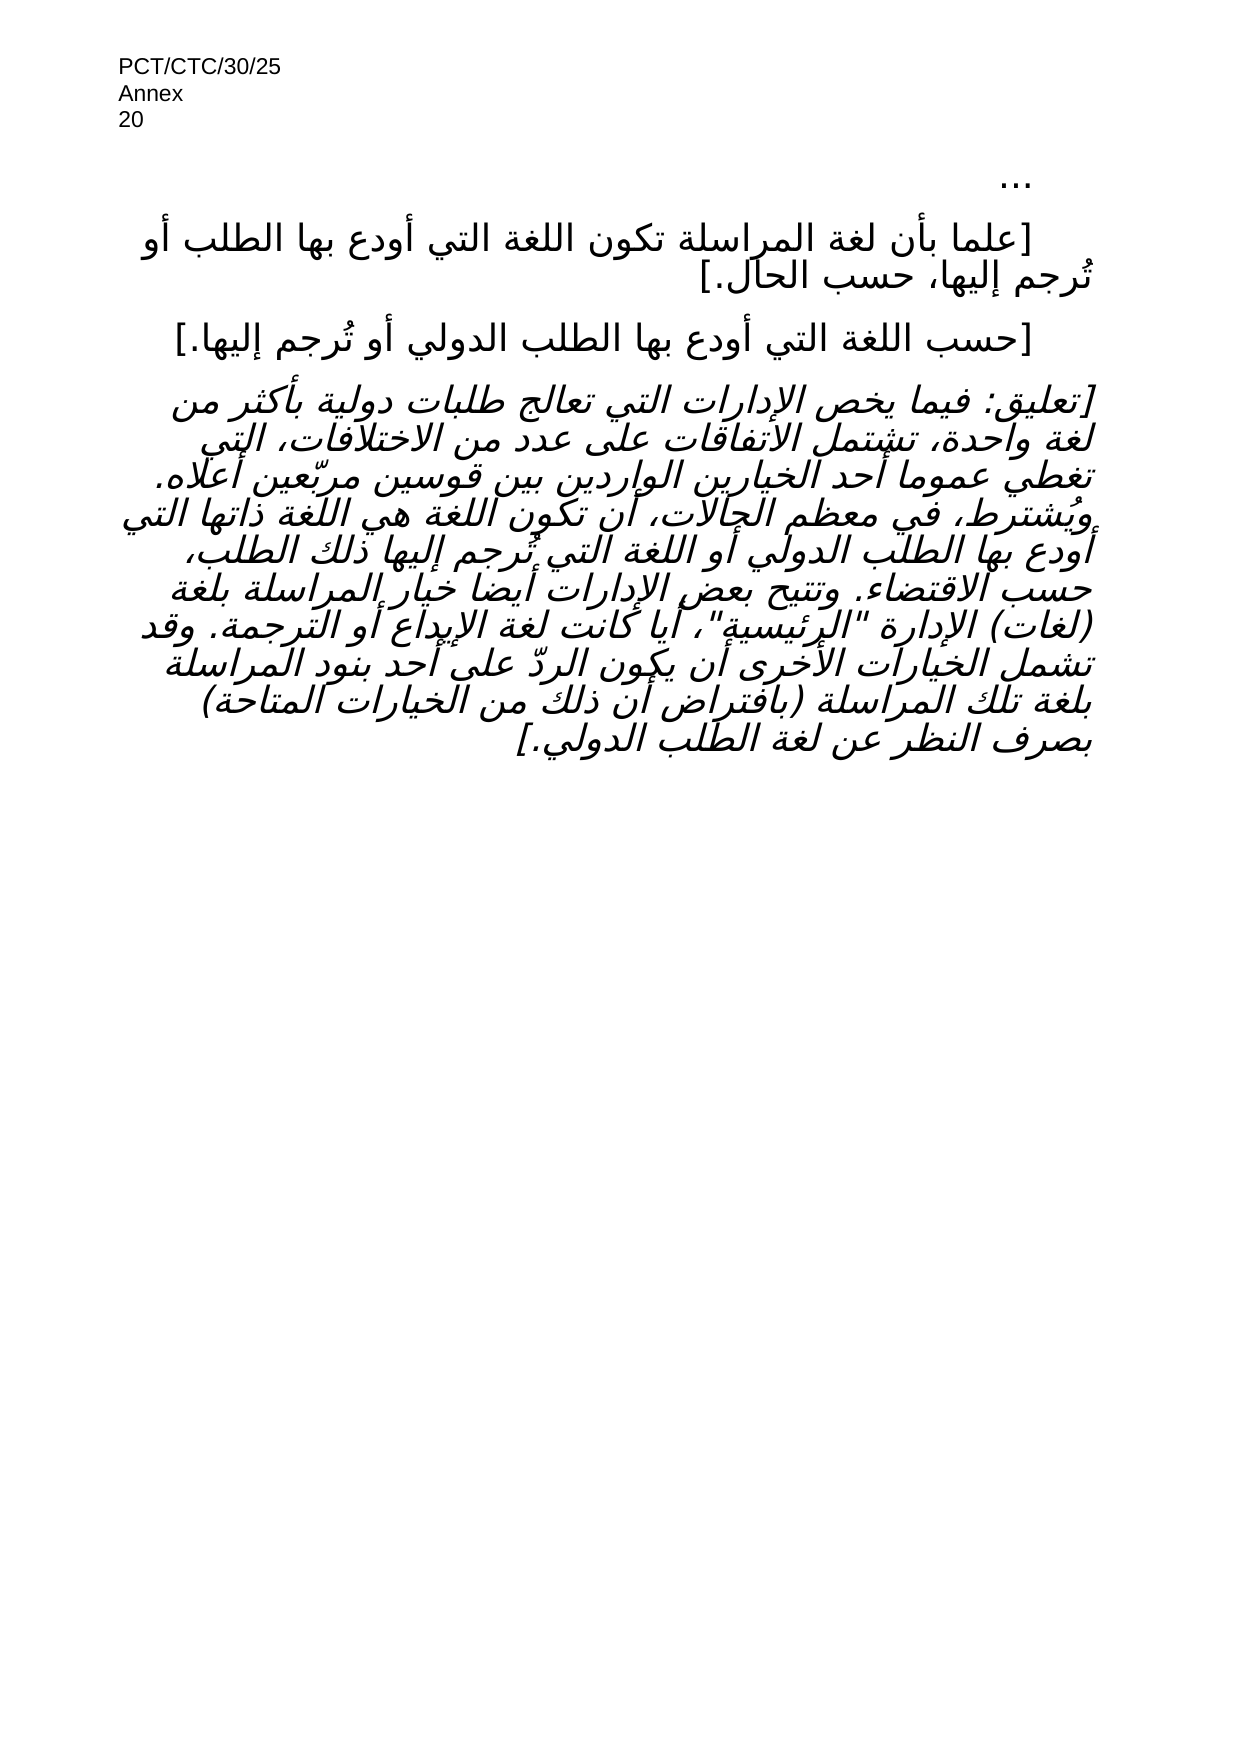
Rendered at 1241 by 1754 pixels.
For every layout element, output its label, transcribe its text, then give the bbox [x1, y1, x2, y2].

text ... [118, 158, 1093, 196]
text [حسب اللغة التي أودع بها الطلب الدولي أو تُرجم إليها.] [118, 321, 1093, 358]
text [علما بأن لغة المراسلة تكون اللغة التي أودع بها الطلب أو تُرجم إليها، حسب الحال.] [118, 221, 1093, 296]
text [تعليق: فيما يخص الإدارات التي تعالج طلبات دولية بأكثر من لغة واحدة، تشتمل الاتفاقات على عدد من الاختلافات، التي تغطي عموما أحد الخيارين الواردين بين قوسين مربّعين أعلاه. ويُشترط، في معظم الحالات، أن تكون اللغة هي اللغة ذاتها التي أودع بها الطلب الدولي أو اللغة التي تُرجم إليها ذلك الطلب، حسب الاقتضاء. وتتيح بعض الإدارات أيضا خيار المراسلة بلغة (لغات) الإدارة "الرئيسية"، أيا كانت لغة الإيداع أو الترجمة. وقد تشمل الخيارات الأخرى أن يكون الردّ على أحد بنود المراسلة بلغة تلك المراسلة (بافتراض أن ذلك من الخيارات المتاحة) بصرف النظر عن لغة الطلب الدولي.] [118, 383, 1093, 758]
